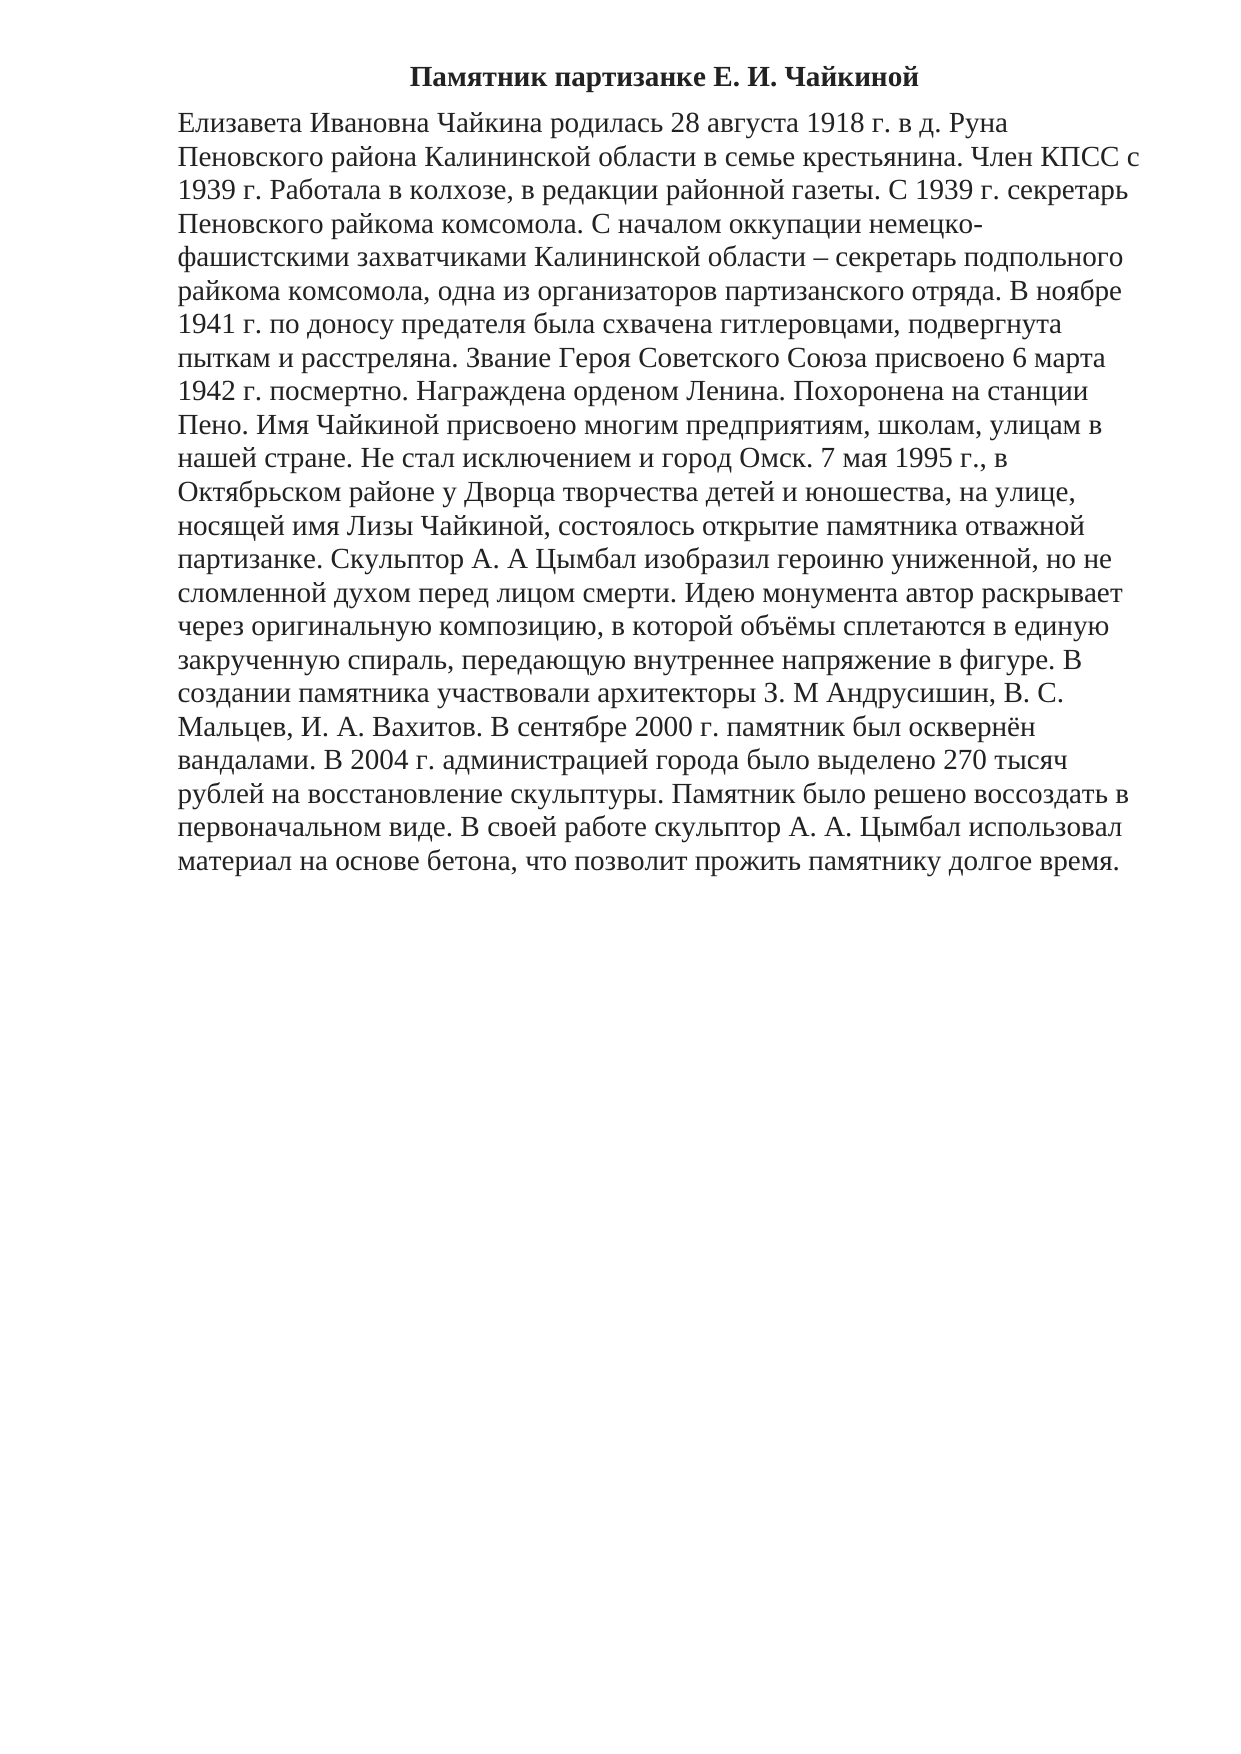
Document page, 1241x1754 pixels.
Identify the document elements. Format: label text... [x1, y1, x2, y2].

text Памятник партизанке Е. И. Чайкиной [177, 59, 1152, 93]
text Елизавета Ивановна Чайкина родилась 28 августа 1918 г. в д. Руна Пеновского района Калининской области в семье крестьянина. Член КПСС с 1939 г. Работала в колхозе, в редакции районной газеты. С 1939 г. секретарь Пеновского райкома комсомола. С началом оккупации немецко-фашистскими захватчиками Калининской области – секретарь подпольного райкома комсомола, одна из организаторов партизанского отряда. В ноябре 1941 г. по доносу предателя была схвачена гитлеровцами, подвергнута пыткам и расстреляна. Звание Героя Советского Союза присвоено 6 марта 1942 г. посмертно. Награждена орденом Ленина. Похоронена на станции Пено. Имя Чайкиной присвоено многим предприятиям, школам, улицам в нашей стране. Не стал исключением и город Омск. 7 мая 1995 г., в Октябрьском районе у Дворца творчества детей и юношества, на улице, носящей имя Лизы Чайкиной, состоялось открытие памятника отважной партизанке. Скульптор А. А Цымбал изобразил героиню униженной, но не сломленной духом перед лицом смерти. Идею монумента автор раскрывает через оригинальную композицию, в которой объёмы сплетаются в единую закрученную спираль, передающую внутреннее напряжение в фигуре. В создании памятника участвовали архитекторы З. М Андрусишин, В. С. Мальцев, И. А. Вахитов. В сентябре 2000 г. памятник был осквернён вандалами. В 2004 г. администрацией города было выделено 270 тысяч рублей на восстановление скульптуры. Памятник было решено воссоздать в первоначальном виде. В своей работе скульптор А. А. Цымбал использовал материал на основе бетона, что позволит прожить памятнику долгое время. [177, 105, 1152, 877]
